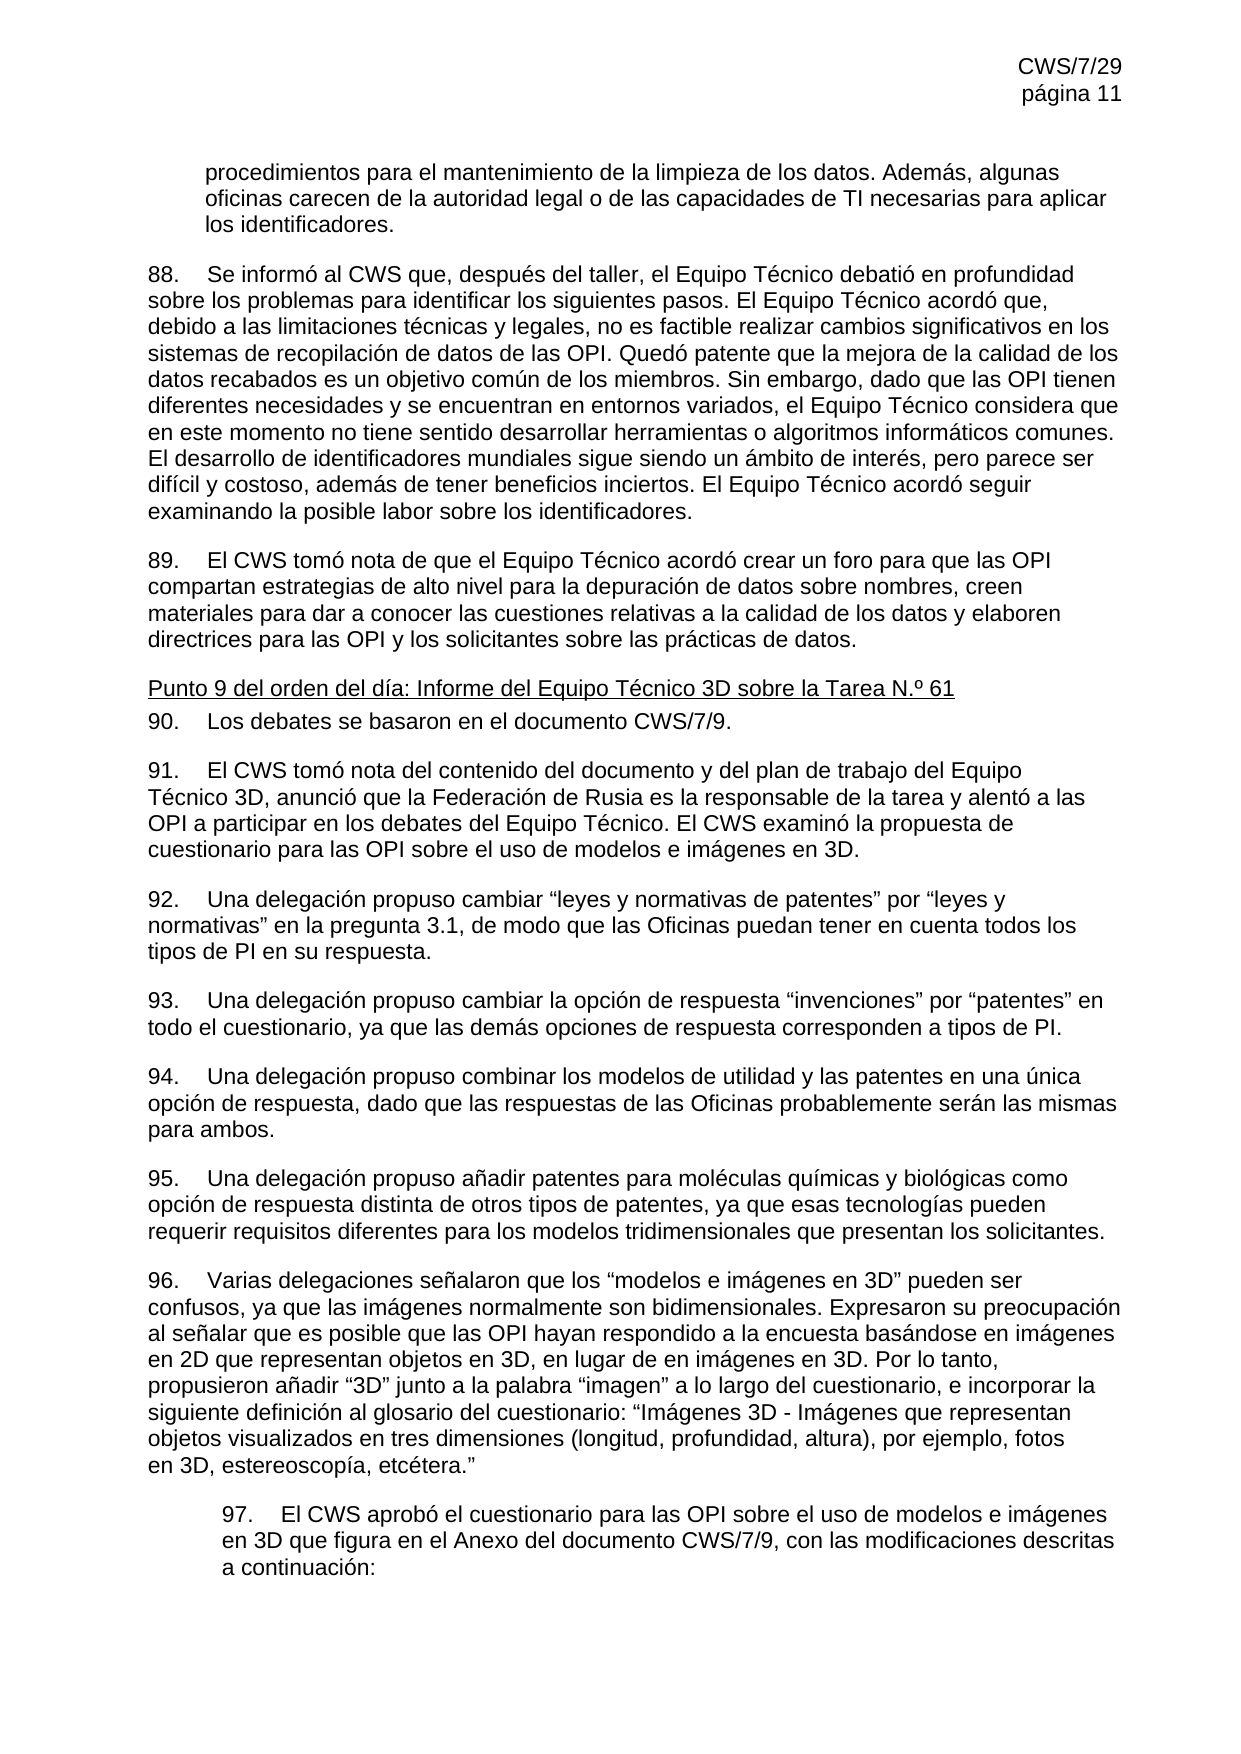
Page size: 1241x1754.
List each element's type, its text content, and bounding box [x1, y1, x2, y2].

subtitle Punto 9 del orden del día: Informe del Equipo Técnico 3D sobre la Tarea N.º 61 [148, 675, 1122, 702]
text Los debates se basaron en el documento CWS/7/9. [148, 708, 1122, 734]
text Una delegación propuso añadir patentes para moléculas químicas y biológicas como opción de respuesta distinta de otros tipos de patentes, ya que esas tecnologías pueden requerir requisitos diferentes para los modelos tridimensionales que presentan los solicitantes. [148, 1165, 1122, 1244]
text Una delegación propuso cambiar la opción de respuesta “invenciones” por “patentes” en todo el cuestionario, ya que las demás opciones de respuesta corresponden a tipos de PI. [148, 987, 1122, 1040]
text El CWS aprobó el cuestionario para las OPI sobre el uso de modelos e imágenes en 3D que figura en el Anexo del documento CWS/7/9, con las modificaciones descritas a continuación: [222, 1501, 1122, 1580]
text El CWS tomó nota de que el Equipo Técnico acordó crear un foro para que las OPI compartan estrategias de alto nivel para la depuración de datos sobre nombres, creen materiales para dar a conocer las cuestiones relativas a la calidad de los datos y elaboren directrices para las OPI y los solicitantes sobre las prácticas de datos. [148, 547, 1122, 652]
text Una delegación propuso cambiar “leyes y normativas de patentes” por “leyes y normativas” en la pregunta 3.1, de modo que las Oficinas puedan tener en cuenta todos los tipos de PI en su respuesta. [148, 886, 1122, 964]
text Una delegación propuso combinar los modelos de utilidad y las patentes en una única opción de respuesta, dado que las respuestas de las Oficinas probablemente serán las mismas para ambos. [148, 1063, 1122, 1142]
text El CWS tomó nota del contenido del documento y del plan de trabajo del Equipo Técnico 3D, anunció que la Federación de Rusia es la responsable de la tarea y alentó a las OPI a participar en los debates del Equipo Técnico. El CWS examinó la propuesta de cuestionario para las OPI sobre el uso de modelos e imágenes en 3D. [148, 757, 1122, 863]
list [205, 158, 1122, 238]
text Varias delegaciones señalaron que los “modelos e imágenes en 3D” pueden ser confusos, ya que las imágenes normalmente son bidimensionales. Expresaron su preocupación al señalar que es posible que las OPI hayan respondido a la encuesta basándose en imágenes en 2D que representan objetos en 3D, en lugar de en imágenes en 3D. Por lo tanto, propusieron añadir “3D” junto a la palabra “imagen” a lo largo del cuestionario, e incorporar la siguiente definición al glosario del cuestionario: “Imágenes 3D - Imágenes que representan objetos visualizados en tres dimensiones (longitud, profundidad, altura), por ejemplo, fotos en 3D, estereoscopía, etcétera.” [148, 1267, 1122, 1478]
text Se informó al CWS que, después del taller, el Equipo Técnico debatió en profundidad sobre los problemas para identificar los siguientes pasos. El Equipo Técnico acordó que, debido a las limitaciones técnicas y legales, no es factible realizar cambios significativos en los sistemas de recopilación de datos de las OPI. Quedó patente que la mejora de la calidad de los datos recabados es un objetivo común de los miembros. Sin embargo, dado que las OPI tienen diferentes necesidades y se encuentran en entornos variados, el Equipo Técnico considera que en este momento no tiene sentido desarrollar herramientas o algoritmos informáticos comunes. El desarrollo de identificadores mundiales sigue siendo un ámbito de interés, pero parece ser difícil y costoso, además de tener beneficios inciertos. El Equipo Técnico acordó seguir examinando la posible labor sobre los identificadores. [148, 261, 1122, 524]
